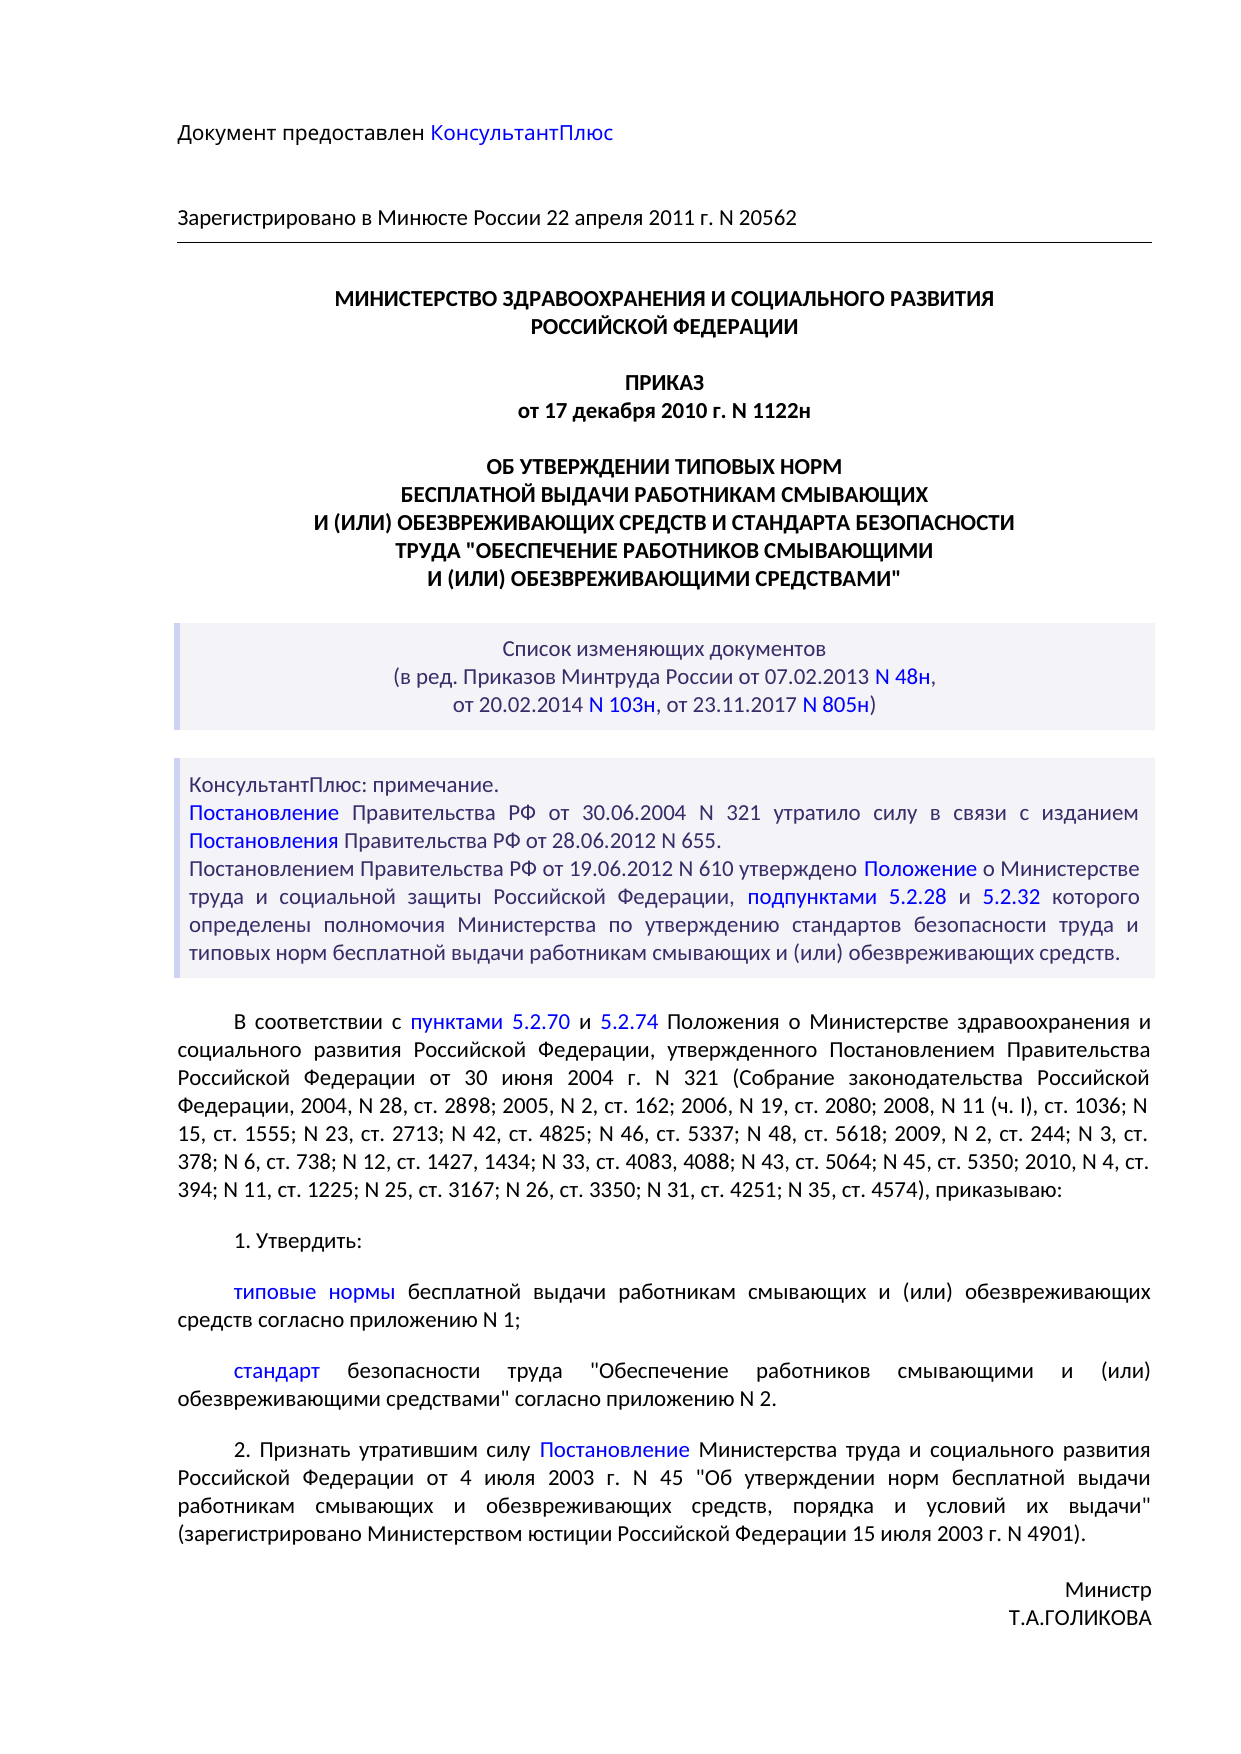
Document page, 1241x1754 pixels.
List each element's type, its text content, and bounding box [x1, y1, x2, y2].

text Зарегистрировано в Минюсте России 22 апреля 2011 г. N 20562 [177, 203, 1152, 231]
text Т.А.ГОЛИКОВА [177, 1603, 1152, 1631]
text В соответствии с пунктами 5.2.70 и 5.2.74 Положения о Министерстве здравоохранения и социального развития Российской Федерации, утвержденного Постановлением Правительства Российской Федерации от 30 июня 2004 г. N 321 (Собрание законодательства Российской Федерации, 2004, N 28, ст. 2898; 2005, N 2, ст. 162; 2006, N 19, ст. 2080; 2008, N 11 (ч. I), ст. 1036; N 15, ст. 1555; N 23, ст. 2713; N 42, ст. 4825; N 46, ст. 5337; N 48, ст. 5618; 2009, N 2, ст. 244; N 3, ст. 378; N 6, ст. 738; N 12, ст. 1427, 1434; N 33, ст. 4083, 4088; N 43, ст. 5064; N 45, ст. 5350; 2010, N 4, ст. 394; N 11, ст. 1225; N 25, ст. 3167; N 26, ст. 3350; N 31, ст. 4251; N 35, ст. 4574), приказываю: [177, 1007, 1152, 1203]
title от 17 декабря 2010 г. N 1122н [177, 396, 1152, 424]
text 1. Утвердить: [177, 1226, 1152, 1254]
text 2. Признать утратившим силу Постановление Министерства труда и социального развития Российской Федерации от 4 июля 2003 г. N 45 "Об утверждении норм бесплатной выдачи работникам смывающих и обезвреживающих средств, порядка и условий их выдачи" (зарегистрировано Министерством юстиции Российской Федерации 15 июля 2003 г. N 4901). [177, 1435, 1152, 1547]
table_header КонсультантПлюс: примечание. Постановление Правительства РФ от 30.06.2004 N 321 утратило силу в связи с изданием Постановления Правительства РФ от 28.06.2012 N 655. Постановлением Правительства РФ от 19.06.2012 N 610 утверждено Положение о Министерстве труда и социальной защиты Российской Федерации, подпунктами 5.2.28 и 5.2.32 которого определены полномочия Министерства по утверждению стандартов безопасности труда и типовых норм бесплатной выдачи работникам смывающих и (или) обезвреживающих средств. [180, 758, 1149, 978]
title И (ИЛИ) ОБЕЗВРЕЖИВАЮЩИМИ СРЕДСТВАМИ" [177, 564, 1152, 592]
table_header Список изменяющих документов (в ред. Приказов Минтруда России от 07.02.2013 N 48н, от 20.02.2014 N 103н, от 23.11.2017 N 805н) [180, 623, 1149, 730]
title И (ИЛИ) ОБЕЗВРЕЖИВАЮЩИХ СРЕДСТВ И СТАНДАРТА БЕЗОПАСНОСТИ [177, 508, 1152, 536]
text стандарт безопасности труда "Обеспечение работников смывающими и (или) обезвреживающими средствами" согласно приложению N 2. [177, 1356, 1152, 1412]
title ПРИКАЗ [177, 368, 1152, 396]
title МИНИСТЕРСТВО ЗДРАВООХРАНЕНИЯ И СОЦИАЛЬНОГО РАЗВИТИЯ [177, 284, 1152, 312]
title БЕСПЛАТНОЙ ВЫДАЧИ РАБОТНИКАМ СМЫВАЮЩИХ [177, 480, 1152, 508]
title ОБ УТВЕРЖДЕНИИ ТИПОВЫХ НОРМ [177, 452, 1152, 480]
title Документ предоставлен КонсультантПлюс [177, 118, 1152, 175]
text типовые нормы бесплатной выдачи работникам смывающих и (или) обезвреживающих средств согласно приложению N 1; [177, 1277, 1152, 1333]
title ТРУДА "ОБЕСПЕЧЕНИЕ РАБОТНИКОВ СМЫВАЮЩИМИ [177, 536, 1152, 564]
text Министр [177, 1575, 1152, 1603]
title РОССИЙСКОЙ ФЕДЕРАЦИИ [177, 312, 1152, 340]
